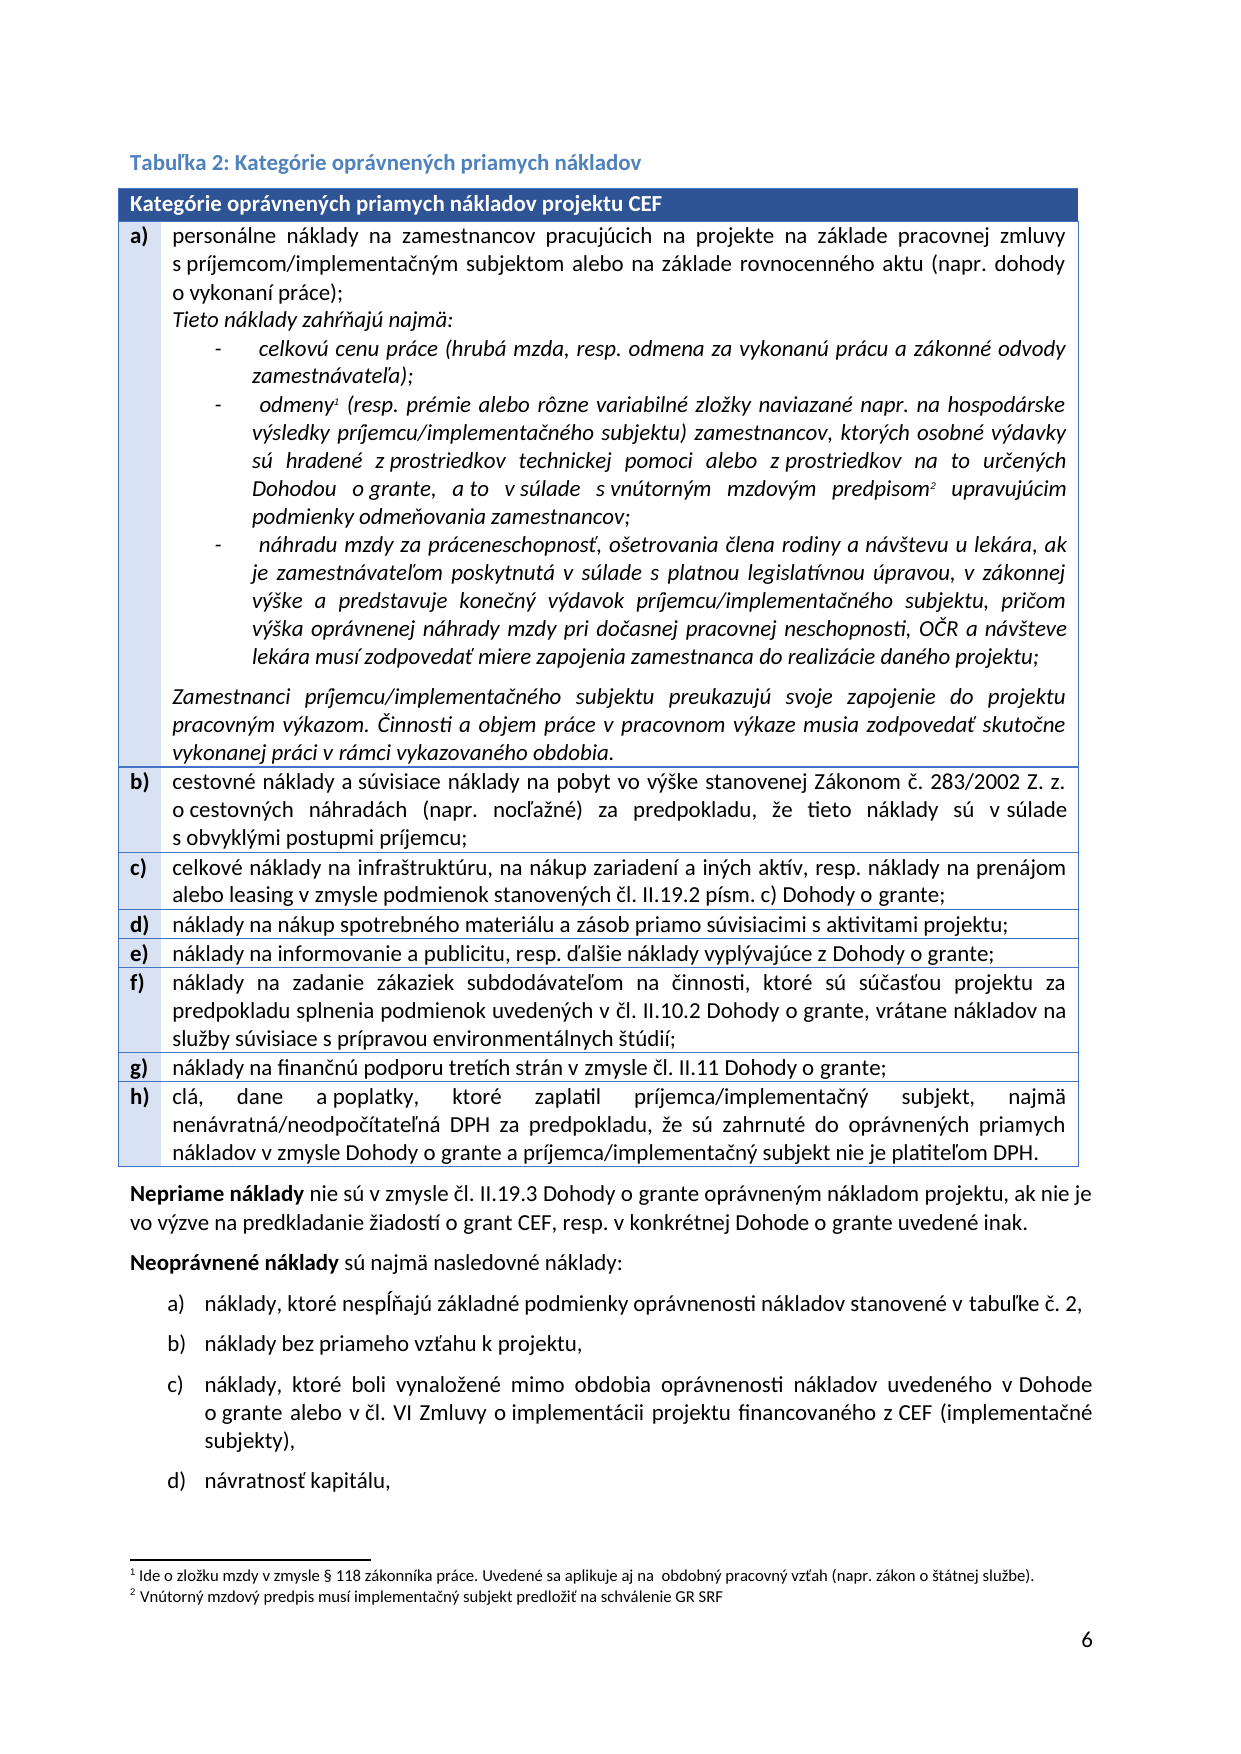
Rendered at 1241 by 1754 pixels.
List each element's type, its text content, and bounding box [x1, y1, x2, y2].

table_cell a) [119, 222, 161, 766]
table_cell b) [119, 768, 161, 852]
table_header Kategórie oprávnených priamych nákladov projektu CEF [119, 189, 1078, 221]
table_cell cestovné náklady a súvisiace náklady na pobyt vo výške stanovenej Zákonom č. 283/2002 Z. z. o cestovných náhradách (napr. nocľažné) za predpokladu, že tieto náklady sú v súlade s obvyklými postupmi príjemcu; [161, 768, 1078, 852]
table_cell f) [119, 968, 161, 1052]
list náklady, ktoré nespĺňajú základné podmienky oprávnenosti nákladov stanovené v tabuľke č. 2, [167, 1289, 1092, 1317]
table_cell náklady na informovanie a publicitu, resp. ďalšie náklady vyplývajúce z Dohody o grante; [161, 939, 1078, 967]
text Tabuľka 2: Kategórie oprávnených priamych nákladov [130, 148, 1092, 176]
list návratnosť kapitálu, [167, 1466, 1092, 1494]
text Neoprávnené náklady sú najmä nasledovné náklady: [130, 1248, 1092, 1276]
table_cell e) [119, 939, 161, 967]
table_cell h) [119, 1082, 161, 1166]
list náklady bez priameho vzťahu k projektu, [167, 1329, 1092, 1357]
list náklady, ktoré boli vynaložené mimo obdobia oprávnenosti nákladov uvedeného v Dohode o grante alebo v čl. VI Zmluvy o implementácii projektu financovaného z CEF (implementačné subjekty), [167, 1370, 1092, 1454]
table_cell celkové náklady na infraštruktúru, na nákup zariadení a iných aktív, resp. náklady na prenájom alebo leasing v zmysle podmienok stanovených čl. II.19.2 písm. c) Dohody o grante; [161, 853, 1078, 909]
table_cell náklady na nákup spotrebného materiálu a zásob priamo súvisiacimi s aktivitami projektu; [161, 910, 1078, 938]
table_cell náklady na finančnú podporu tretích strán v zmysle čl. II.11 Dohody o grante; [161, 1053, 1078, 1081]
table_cell personálne náklady na zamestnancov pracujúcich na projekte na základe pracovnej zmluvy s príjemcom/implementačným subjektom alebo na základe rovnocenného aktu (napr. dohody o vykonaní práce); Tieto náklady zahŕňajú najmä: celkovú cenu práce (hrubá mzda, resp. odmena za vykonanú prácu a zákonné odvody zamestnávateľa); odmeny (resp. prémie alebo rôzne variabilné zložky naviazané napr. na hospodárske výsledky príjemcu/implementačného subjektu) zamestnancov, ktorých osobné výdavky sú hradené z prostriedkov technickej pomoci alebo z prostriedkov na to určených Dohodou o grante, a to v súlade s vnútorným mzdovým predpisom upravujúcim podmienky odmeňovania zamestnancov; náhradu mzdy za práceneschopnosť, ošetrovania člena rodiny a návštevu u lekára, ak je zamestnávateľom poskytnutá v súlade s platnou legislatívnou úpravou, v zákonnej výške a predstavuje konečný výdavok príjemcu/implementačného subjektu, pričom výška oprávnenej náhrady mzdy pri dočasnej pracovnej neschopnosti, OČR a návšteve lekára musí zodpovedať miere zapojenia zamestnanca do realizácie daného projektu; Zamestnanci príjemcu/implementačného subjektu preukazujú svoje zapojenie do projektu pracovným výkazom. Činnosti a objem práce v pracovnom výkaze musia zodpovedať skutočne vykonanej práci v rámci vykazovaného obdobia. [161, 222, 1078, 766]
table_cell náklady na zadanie zákaziek subdodávateľom na činnosti, ktoré sú súčasťou projektu za predpokladu splnenia podmienok uvedených v čl. II.10.2 Dohody o grante, vrátane nákladov na služby súvisiace s prípravou environmentálnych štúdií; [161, 968, 1078, 1052]
table_cell g) [119, 1053, 161, 1081]
table_cell c) [119, 853, 161, 909]
table_cell d) [119, 910, 161, 938]
table_cell clá, dane a poplatky, ktoré zaplatil príjemca/implementačný subjekt, najmä nenávratná/neodpočítateľná DPH za predpokladu, že sú zahrnuté do oprávnených priamych nákladov v zmysle Dohody o grante a príjemca/implementačný subjekt nie je platiteľom DPH. [161, 1082, 1078, 1166]
text Nepriame náklady nie sú v zmysle čl. II.19.3 Dohody o grante oprávneným nákladom projektu, ak nie je vo výzve na predkladanie žiadostí o grant CEF, resp. v konkrétnej Dohode o grante uvedené inak. [130, 1179, 1092, 1236]
